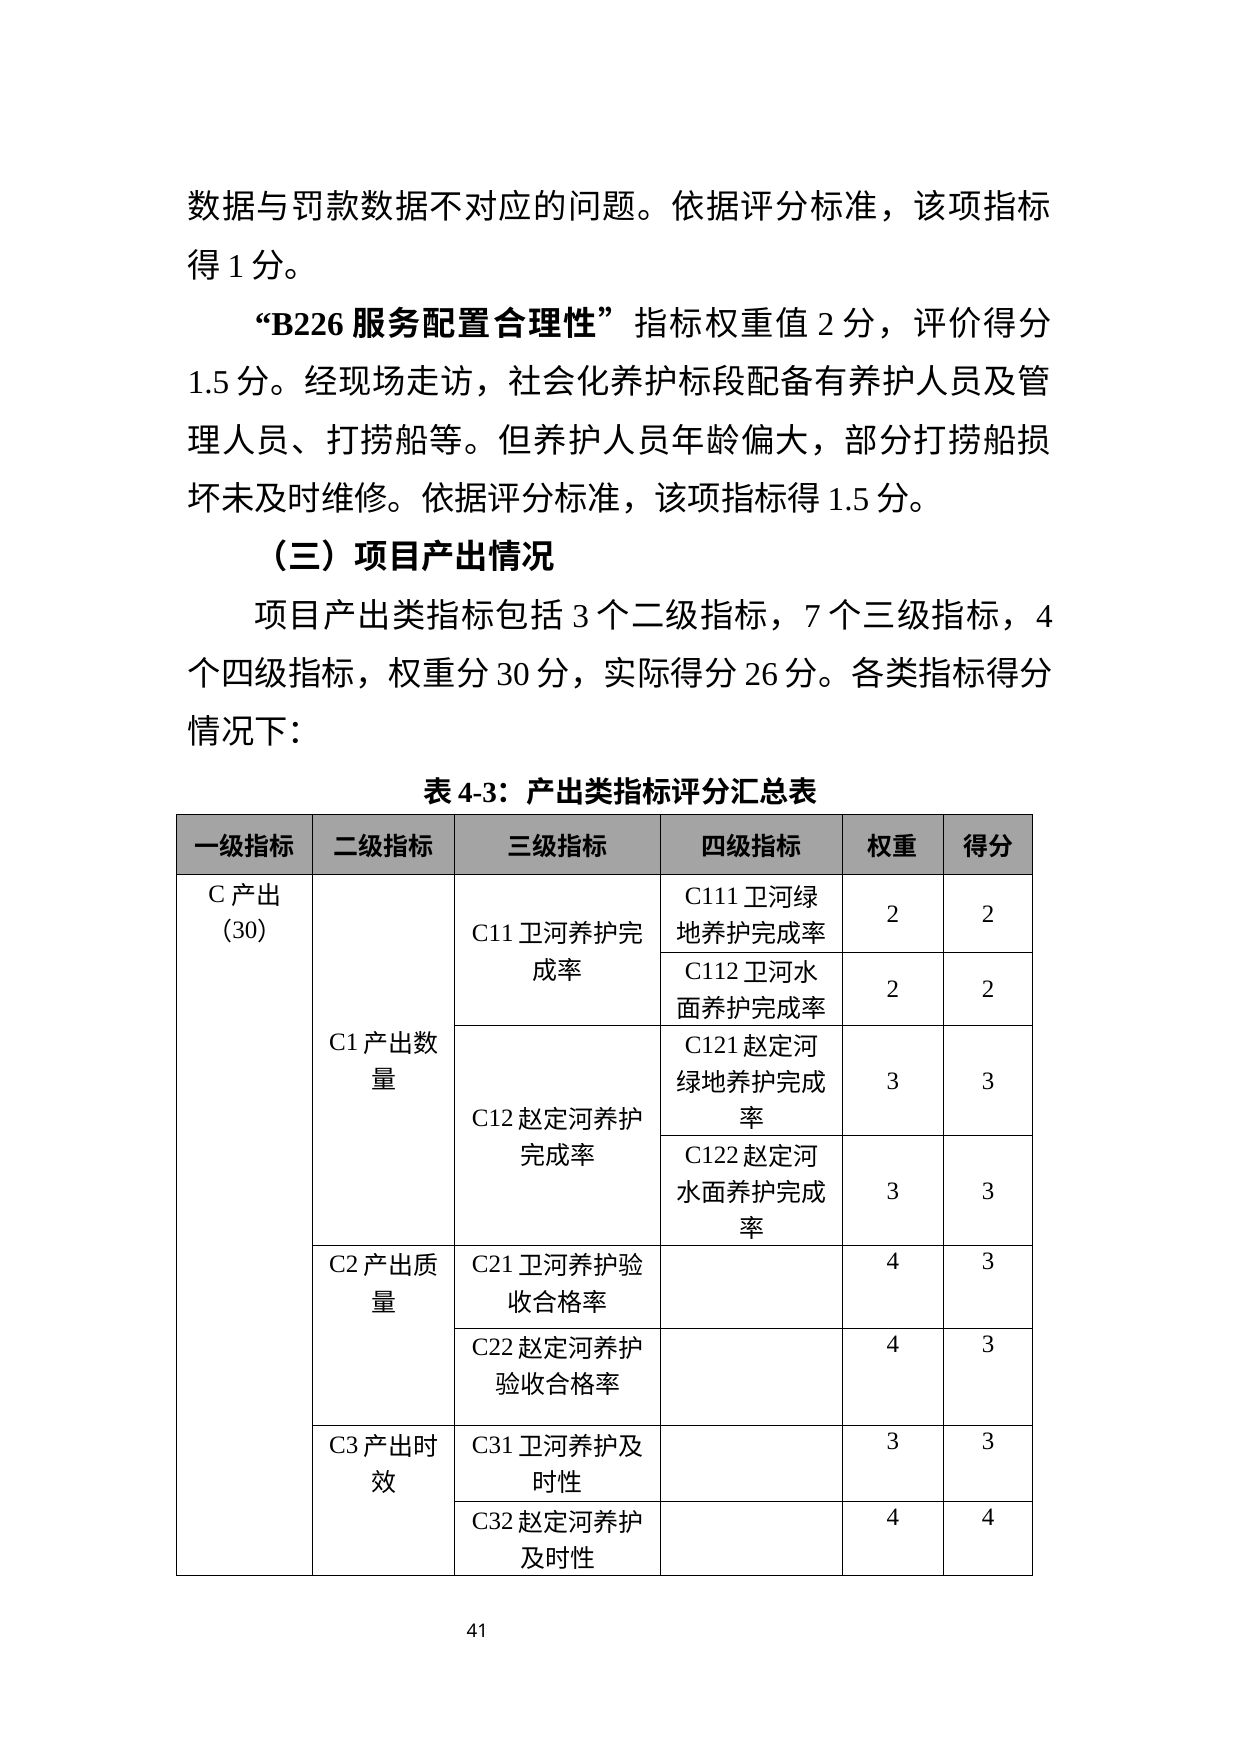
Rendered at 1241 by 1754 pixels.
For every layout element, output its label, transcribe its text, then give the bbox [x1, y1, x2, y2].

table_cell C32赵定河养护及时性 [455, 1502, 660, 1575]
table_cell 3 [944, 1136, 1032, 1245]
text （三）项目产出情况 [187, 522, 1053, 580]
table_cell C12赵定河养护完成率 [455, 1026, 660, 1245]
table_cell C3产出时效 [313, 1426, 454, 1575]
table_cell C112卫河水面养护完成率 [661, 953, 842, 1025]
table_header 一级指标 [177, 815, 312, 874]
text 项目产出类指标包括3个二级指标，7个三级指标，4个四级指标，权重分30分，实际得分26分。各类指标得分情况下： [187, 580, 1053, 755]
table_cell C 产出（30） [177, 875, 312, 1575]
table_cell 4 [843, 1246, 943, 1328]
table_cell C122赵定河水面养护完成率 [661, 1136, 842, 1245]
table_cell [661, 1502, 842, 1575]
table_cell 2 [944, 953, 1032, 1025]
table_cell C1产出数量 [313, 875, 454, 1245]
table_cell C21卫河养护验收合格率 [455, 1246, 660, 1328]
table_cell 4 [944, 1502, 1032, 1575]
table_cell C31卫河养护及时性 [455, 1426, 660, 1501]
table_cell 4 [843, 1329, 943, 1425]
table_header 三级指标 [455, 815, 660, 874]
table_header 权重 [843, 815, 943, 874]
table_cell 3 [843, 1426, 943, 1501]
table_cell 3 [843, 1026, 943, 1135]
table_cell 3 [843, 1136, 943, 1245]
table_header 得分 [944, 815, 1032, 874]
table_cell [661, 1246, 842, 1328]
text 表4-3：产出类指标评分汇总表 [187, 755, 1053, 814]
table_cell C2产出质量 [313, 1246, 454, 1425]
table_header 二级指标 [313, 815, 454, 874]
table_cell 3 [944, 1026, 1032, 1135]
table_cell C11卫河养护完成率 [455, 875, 660, 1025]
table_cell C22赵定河养护验收合格率 [455, 1329, 660, 1425]
table_cell 2 [843, 953, 943, 1025]
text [187, 172, 1053, 289]
table_cell 4 [843, 1502, 943, 1575]
table_cell C121赵定河绿地养护完成率 [661, 1026, 842, 1135]
table_header 四级指标 [661, 815, 842, 874]
table_cell 2 [944, 875, 1032, 952]
table_cell [661, 1329, 842, 1425]
table_cell [661, 1426, 842, 1501]
table_cell 3 [944, 1426, 1032, 1501]
table_cell 3 [944, 1329, 1032, 1425]
table_cell C111卫河绿地养护完成率 [661, 875, 842, 952]
text “B226服务配置合理性”指标权重值2分，评价得分1.5分。经现场走访，社会化养护标段配备有养护人员及管理人员、打捞船等。但养护人员年龄偏大，部分打捞船损坏未及时维修。依据评分标准，该项指标得1.5分。 [187, 289, 1053, 522]
table_cell 2 [843, 875, 943, 952]
table_cell 3 [944, 1246, 1032, 1328]
